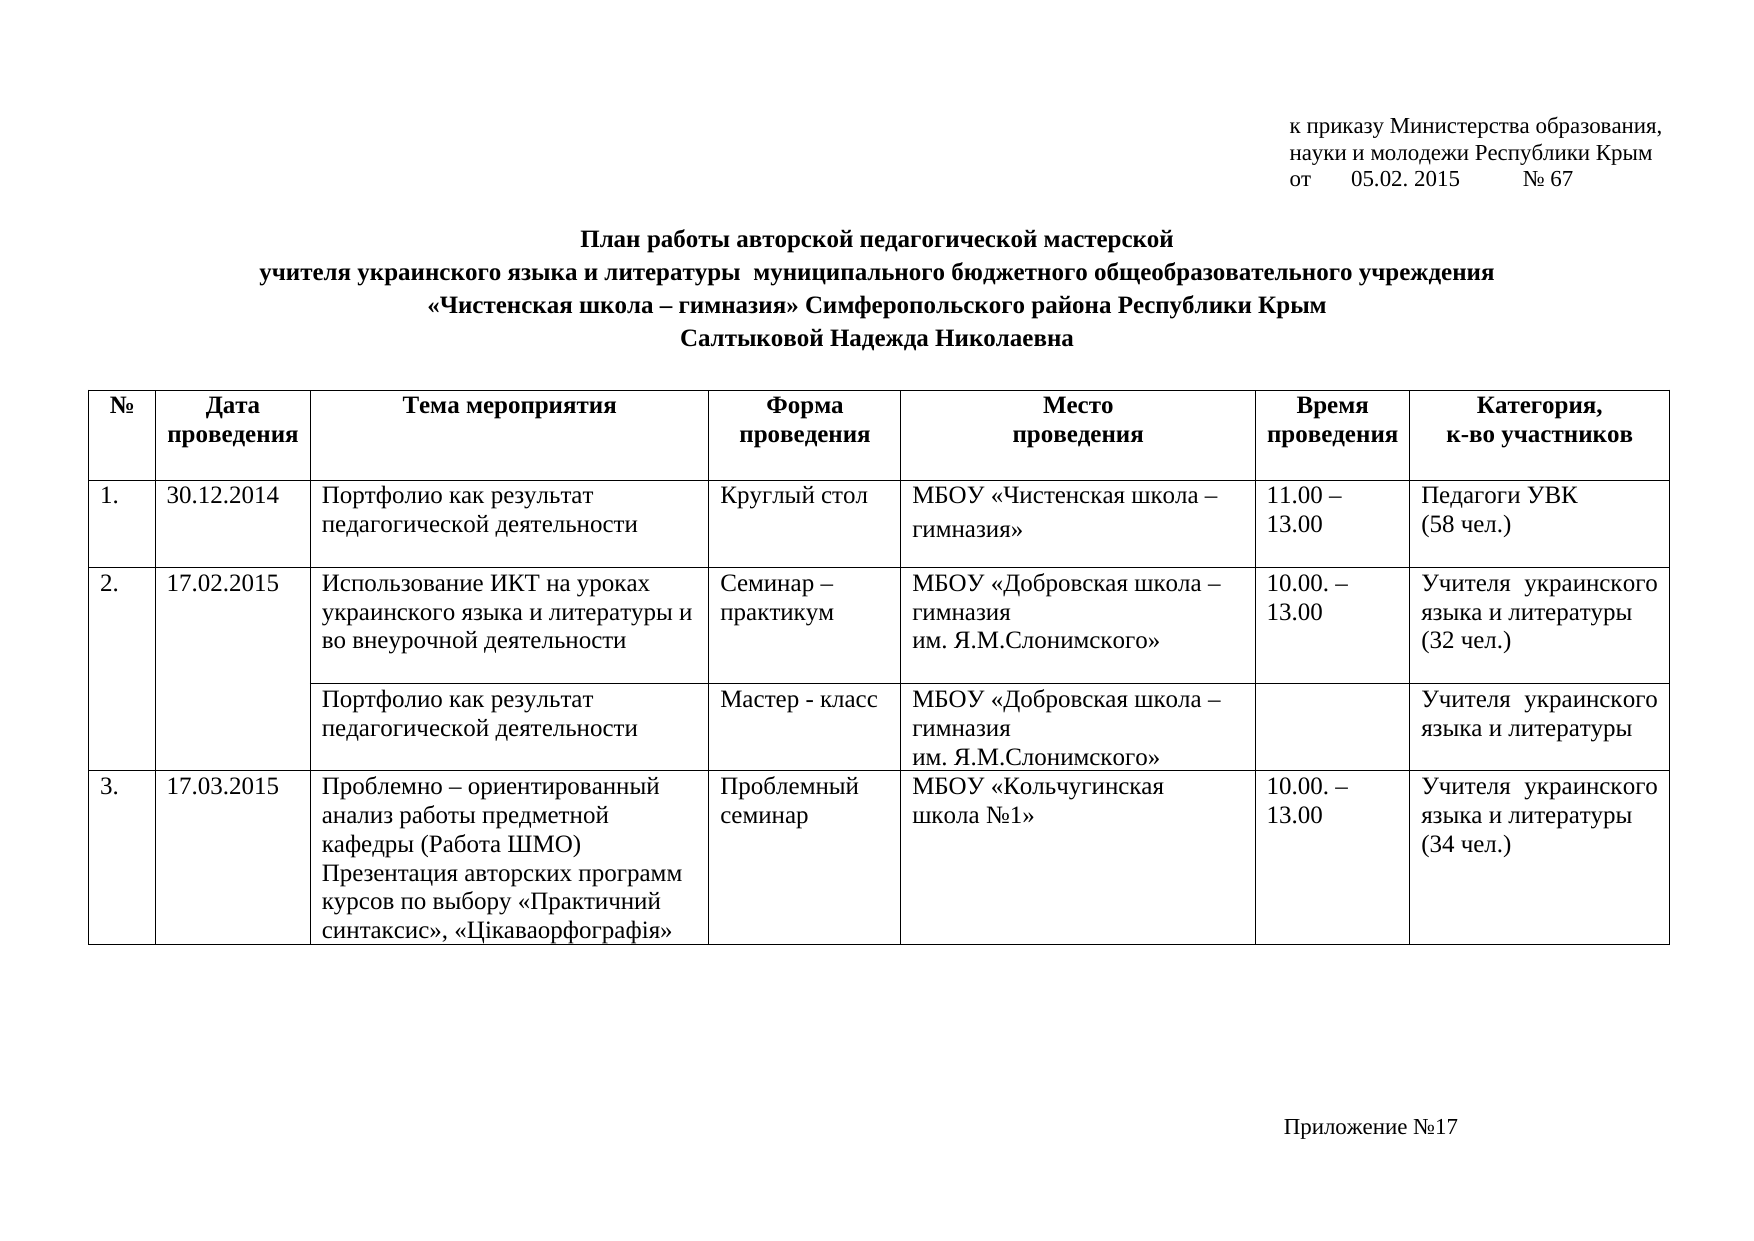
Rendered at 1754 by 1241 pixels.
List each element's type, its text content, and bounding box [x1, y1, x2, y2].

table_cell 30.12.2014 [156, 481, 310, 567]
table_cell Учителя украинского языка и литературы (34 чел.) [1410, 771, 1669, 944]
table_header Тема мероприятия [311, 391, 708, 479]
table_cell Портфолио как результат педагогической деятельности [311, 481, 708, 567]
table_cell Педагоги УВК (58 чел.) [1410, 481, 1669, 567]
text к приказу Министерства образования, [89, 112, 1665, 139]
table_cell МБОУ «Чистенская школа – гимназия» [901, 481, 1255, 567]
table_cell [1256, 684, 1409, 770]
text «Чистенская школа – гимназия» Симферопольского района Республики Крым [89, 291, 1665, 319]
text Приложение №17 [89, 1113, 1665, 1139]
table_header Категория, к-во участников [1410, 391, 1669, 479]
table_header Место проведения [901, 391, 1255, 479]
table_cell Учителя украинского языка и литературы [1410, 684, 1669, 770]
table_cell Проблемно – ориентированный анализ работы предметной кафедры (Работа ШМО) Презентация авторских программ курсов по выбору «Практичний синтаксис», «Цiкаваорфографiя» [311, 771, 708, 944]
table_cell 2. [89, 568, 155, 770]
table_cell 11.00 – 13.00 [1256, 481, 1409, 567]
table_cell Портфолио как результат педагогической деятельности [311, 684, 708, 770]
text учителя украинского языка и литературы муниципального бюджетного общеобразовательного учреждения [89, 257, 1665, 286]
table_cell 17.03.2015 [156, 771, 310, 944]
text План работы авторской педагогической мастерской [89, 224, 1665, 253]
table_cell Использование ИКТ на уроках украинского языка и литературы и во внеурочной деятельности [311, 568, 708, 683]
text Салтыковой Надежда Николаевна [89, 323, 1665, 352]
table_cell Проблемный семинар [709, 771, 900, 944]
table_cell 17.02.2015 [156, 568, 310, 770]
table_cell МБОУ «Кольчугинская школа №1» [901, 771, 1255, 944]
table_cell Мастер - класс [709, 684, 900, 770]
table_cell МБОУ «Добровская школа – гимназия им. Я.М.Слонимского» [901, 684, 1255, 770]
table_cell МБОУ «Добровская школа – гимназия им. Я.М.Слонимского» [901, 568, 1255, 683]
text от 05.02. 2015 № 67 [89, 165, 1665, 191]
table_cell 3. [89, 771, 155, 944]
table_cell 1. [89, 481, 155, 567]
table_header Форма проведения [709, 391, 900, 479]
table_header № [89, 391, 155, 479]
text науки и молодежи Республики Крым [89, 139, 1665, 165]
table_header Дата проведения [156, 391, 310, 479]
table_cell Учителя украинского языка и литературы (32 чел.) [1410, 568, 1669, 683]
table_cell Семинар – практикум [709, 568, 900, 683]
table_cell Круглый стол [709, 481, 900, 567]
table_cell 10.00. – 13.00 [1256, 771, 1409, 944]
table_cell 10.00. – 13.00 [1256, 568, 1409, 683]
table_header Время проведения [1256, 391, 1409, 479]
